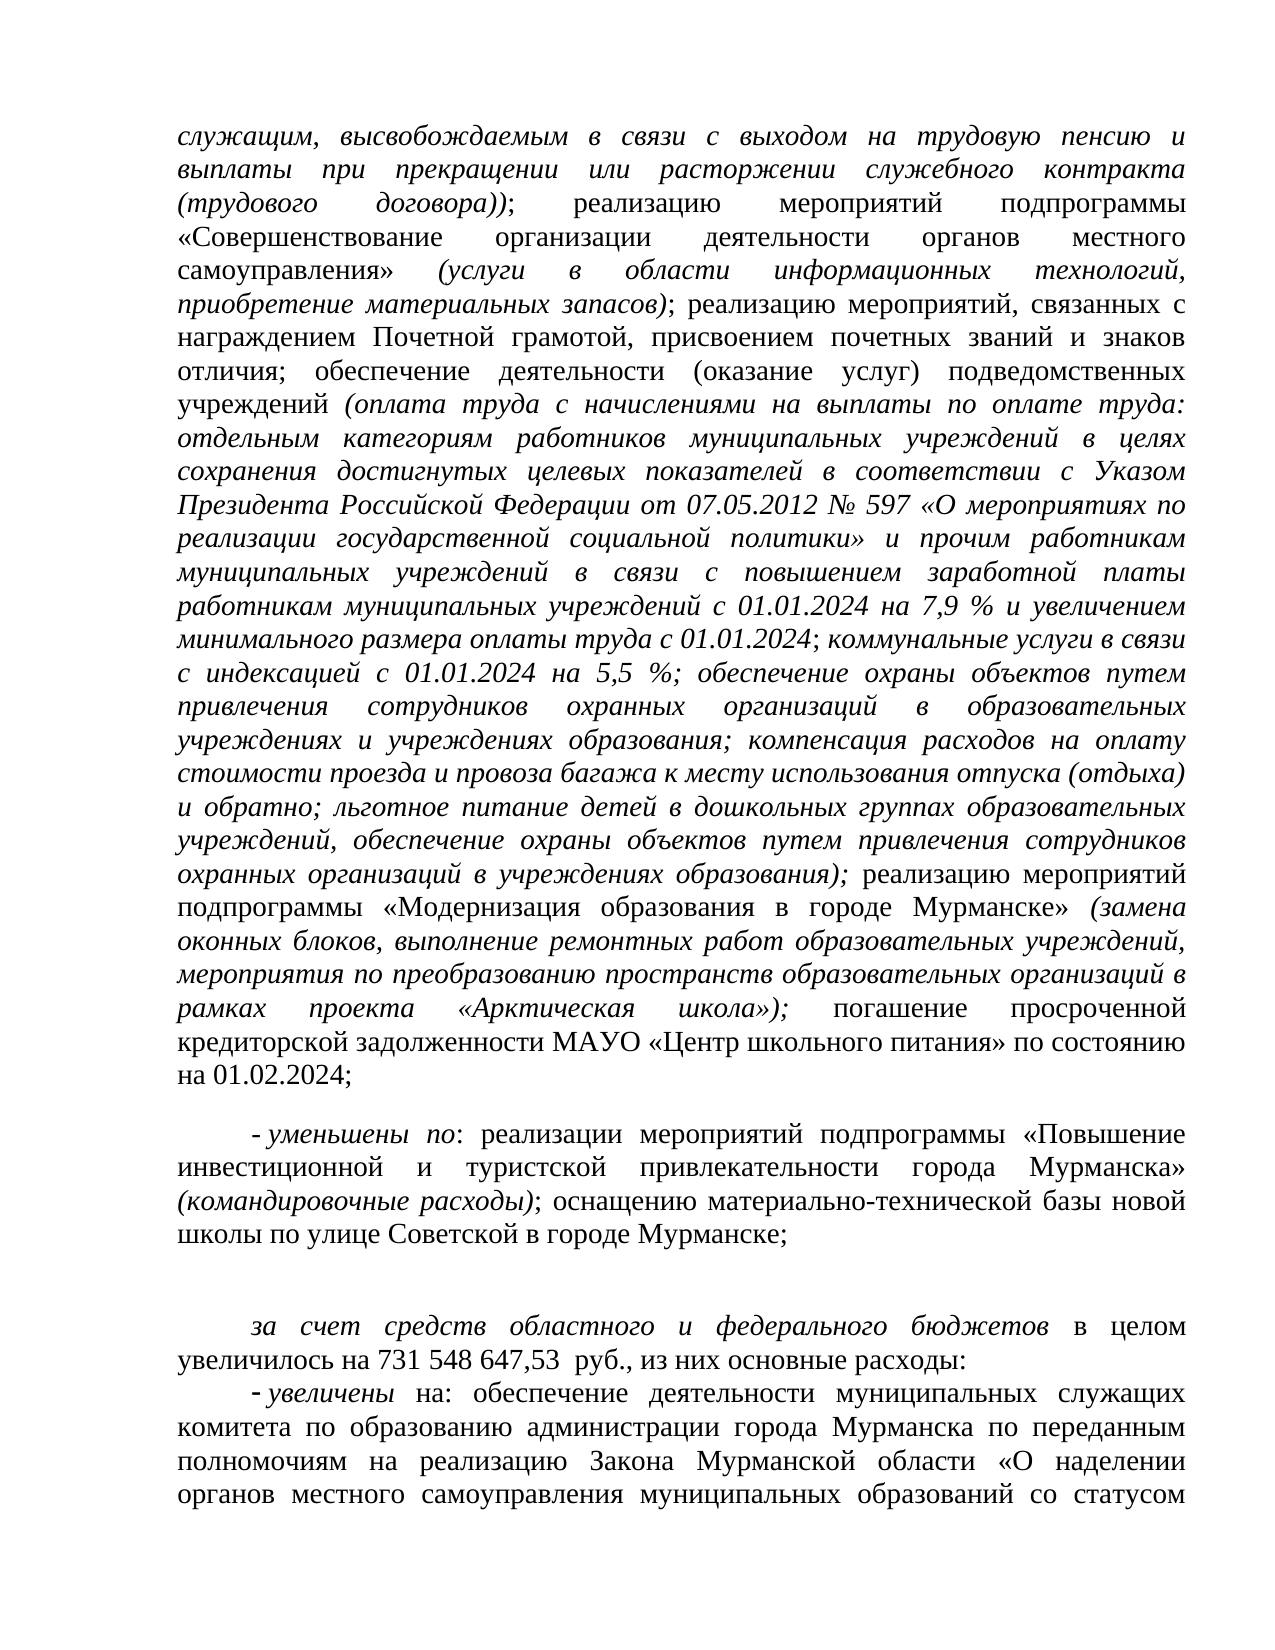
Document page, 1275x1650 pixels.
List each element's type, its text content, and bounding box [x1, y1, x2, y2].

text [177, 118, 1186, 1091]
text за счет средств областного и федерального бюджетов в целом увеличилось на 731 548 647,53 руб., из них основные расходы: [177, 1308, 1186, 1376]
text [177, 1376, 1186, 1510]
text - уменьшены по: реализации мероприятий подпрограммы «Повышение инвестиционной и туристской привлекательности города Мурманска» (командировочные расходы); оснащению материально-технической базы новой школы по улице Советской в городе Мурманске; [177, 1116, 1186, 1250]
